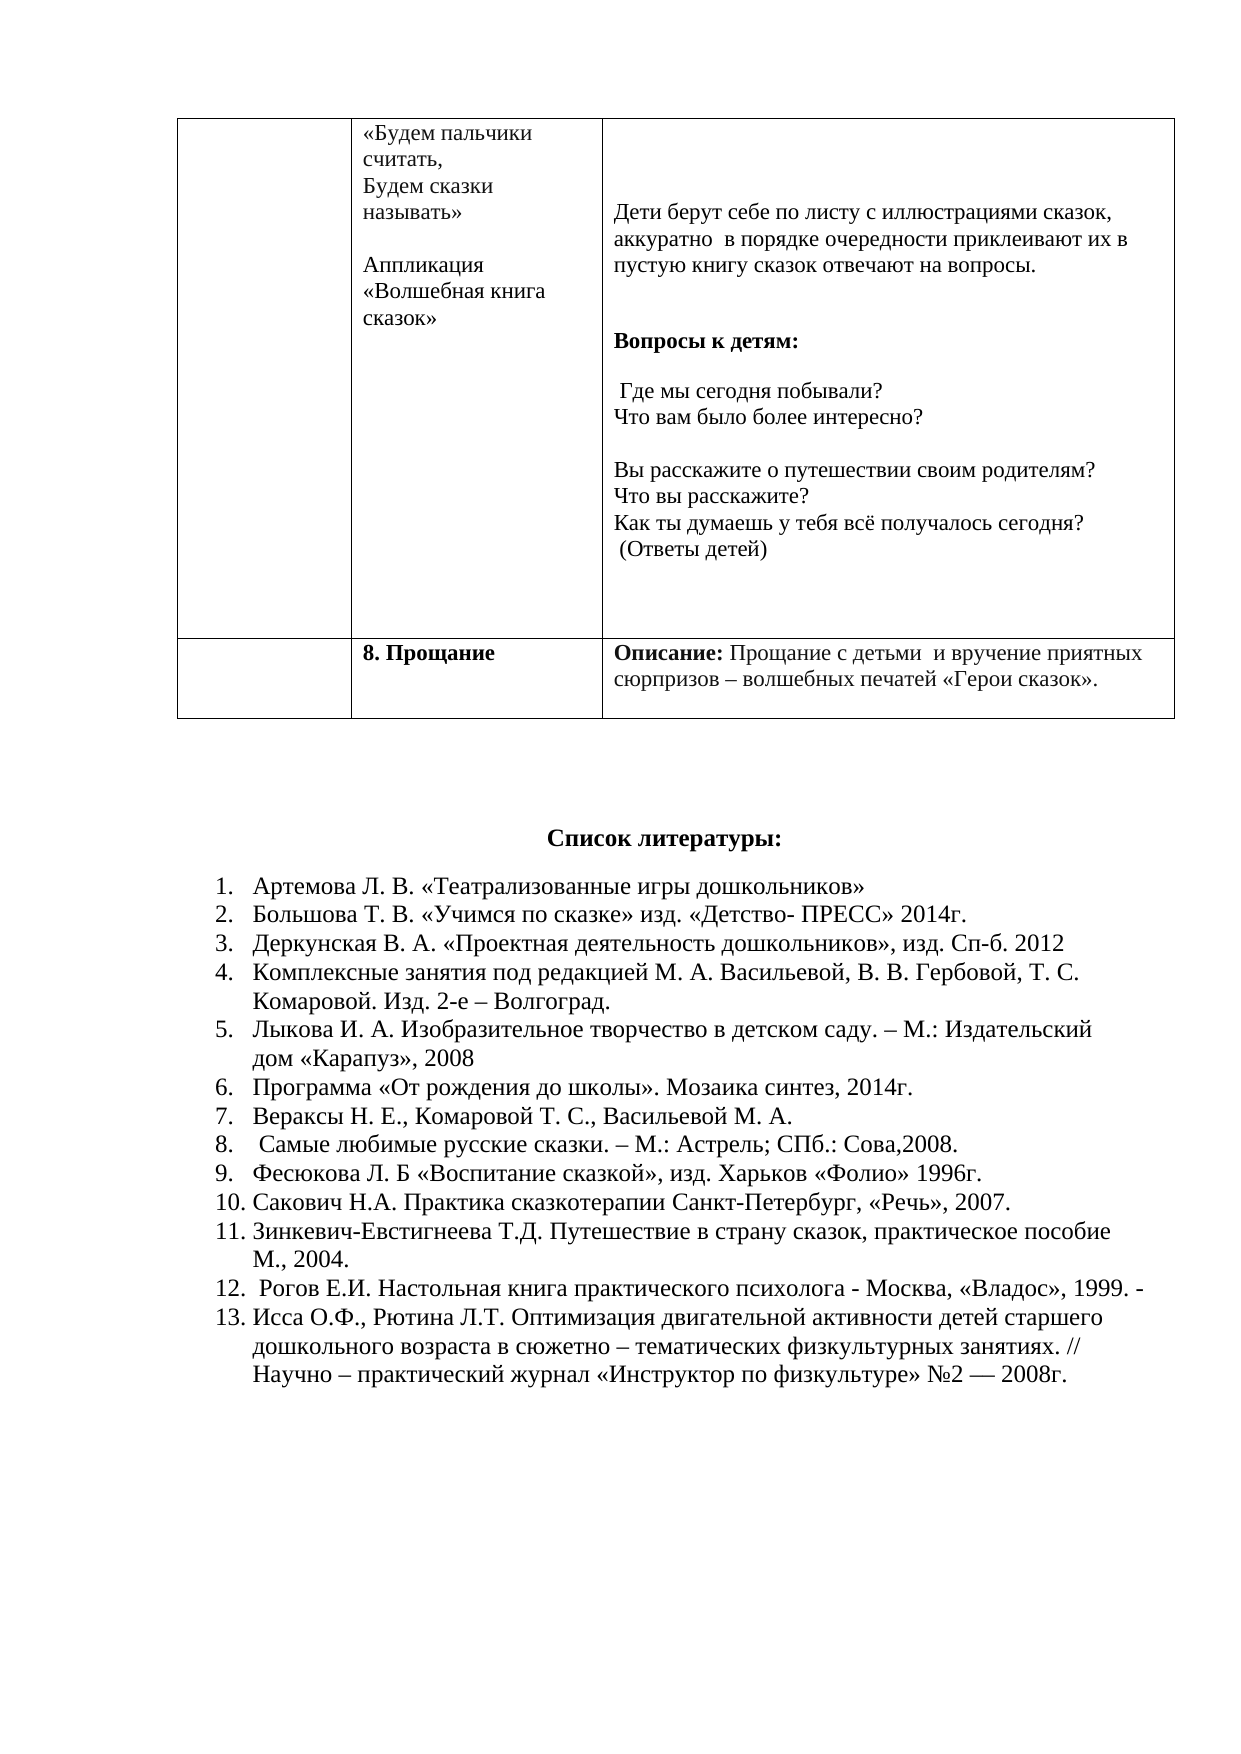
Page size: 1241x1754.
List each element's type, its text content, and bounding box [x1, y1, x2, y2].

list Сакович Н.А. Практика сказкотерапии Санкт-Петербург, «Речь», 2007. [215, 1187, 1152, 1216]
table_cell [178, 639, 351, 718]
list Комплексные занятия под редакцией М. А. Васильевой, В. В. Гербовой, Т. С. Комаровой. Изд. 2-е – Волгоград. [215, 957, 1152, 1014]
list Фесюкова Л. Б «Воспитание сказкой», изд. Харьков «Фолио» 1996г. [215, 1158, 1152, 1187]
list Зинкевич-Евстигнеева Т.Д. Путешествие в страну сказок, практическое пособие М., 2004. [215, 1216, 1152, 1273]
list Артемова Л. В. «Театрализованные игры дошкольников» [215, 871, 1152, 899]
table_cell 8. Прощание [352, 639, 602, 718]
list Большова Т. В. «Учимся по сказке» изд. «Детство- ПРЕСС» 2014г. [215, 899, 1152, 928]
list Программа «От рождения до школы». Мозаика синтез, 2014г. [215, 1072, 1152, 1101]
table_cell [603, 119, 1174, 637]
table_cell Описание: Прощание с детьми и вручение приятных сюрпризов – волшебных печатей «Герои сказок». [603, 639, 1174, 718]
list Лыкова И. А. Изобразительное творчество в детском саду. – М.: Издательский дом «Карапуз», 2008 [215, 1014, 1152, 1072]
list Деркунская В. А. «Проектная деятельность дошкольников», изд. Сп-б. 2012 [215, 928, 1152, 957]
table_cell 7. Рефлексия через аппликацию. Пальчиковая гимнастика «Будем пальчики считать, Будем сказки называть» Аппликация «Волшебная книга сказок» [352, 119, 602, 637]
list Исса О.Ф., Рютина Л.Т. Оптимизация двигательной активности детей старшего дошкольного возраста в сюжетно – тематических физкультурных занятиях. // Научно – практический журнал «Инструктор по физкультуре» №2 –– 2008г. [215, 1302, 1152, 1388]
list Рогов Е.И. Настольная книга практического психолога - Москва, «Владос», 1999. - [215, 1273, 1152, 1302]
list Самые любимые русские сказки. – М.: Астрель; СПб.: Сова,2008. [215, 1129, 1152, 1158]
text Список литературы: [177, 823, 1152, 852]
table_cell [178, 119, 351, 637]
list Вераксы Н. Е., Комаровой Т. С., Васильевой М. А. [215, 1101, 1152, 1129]
